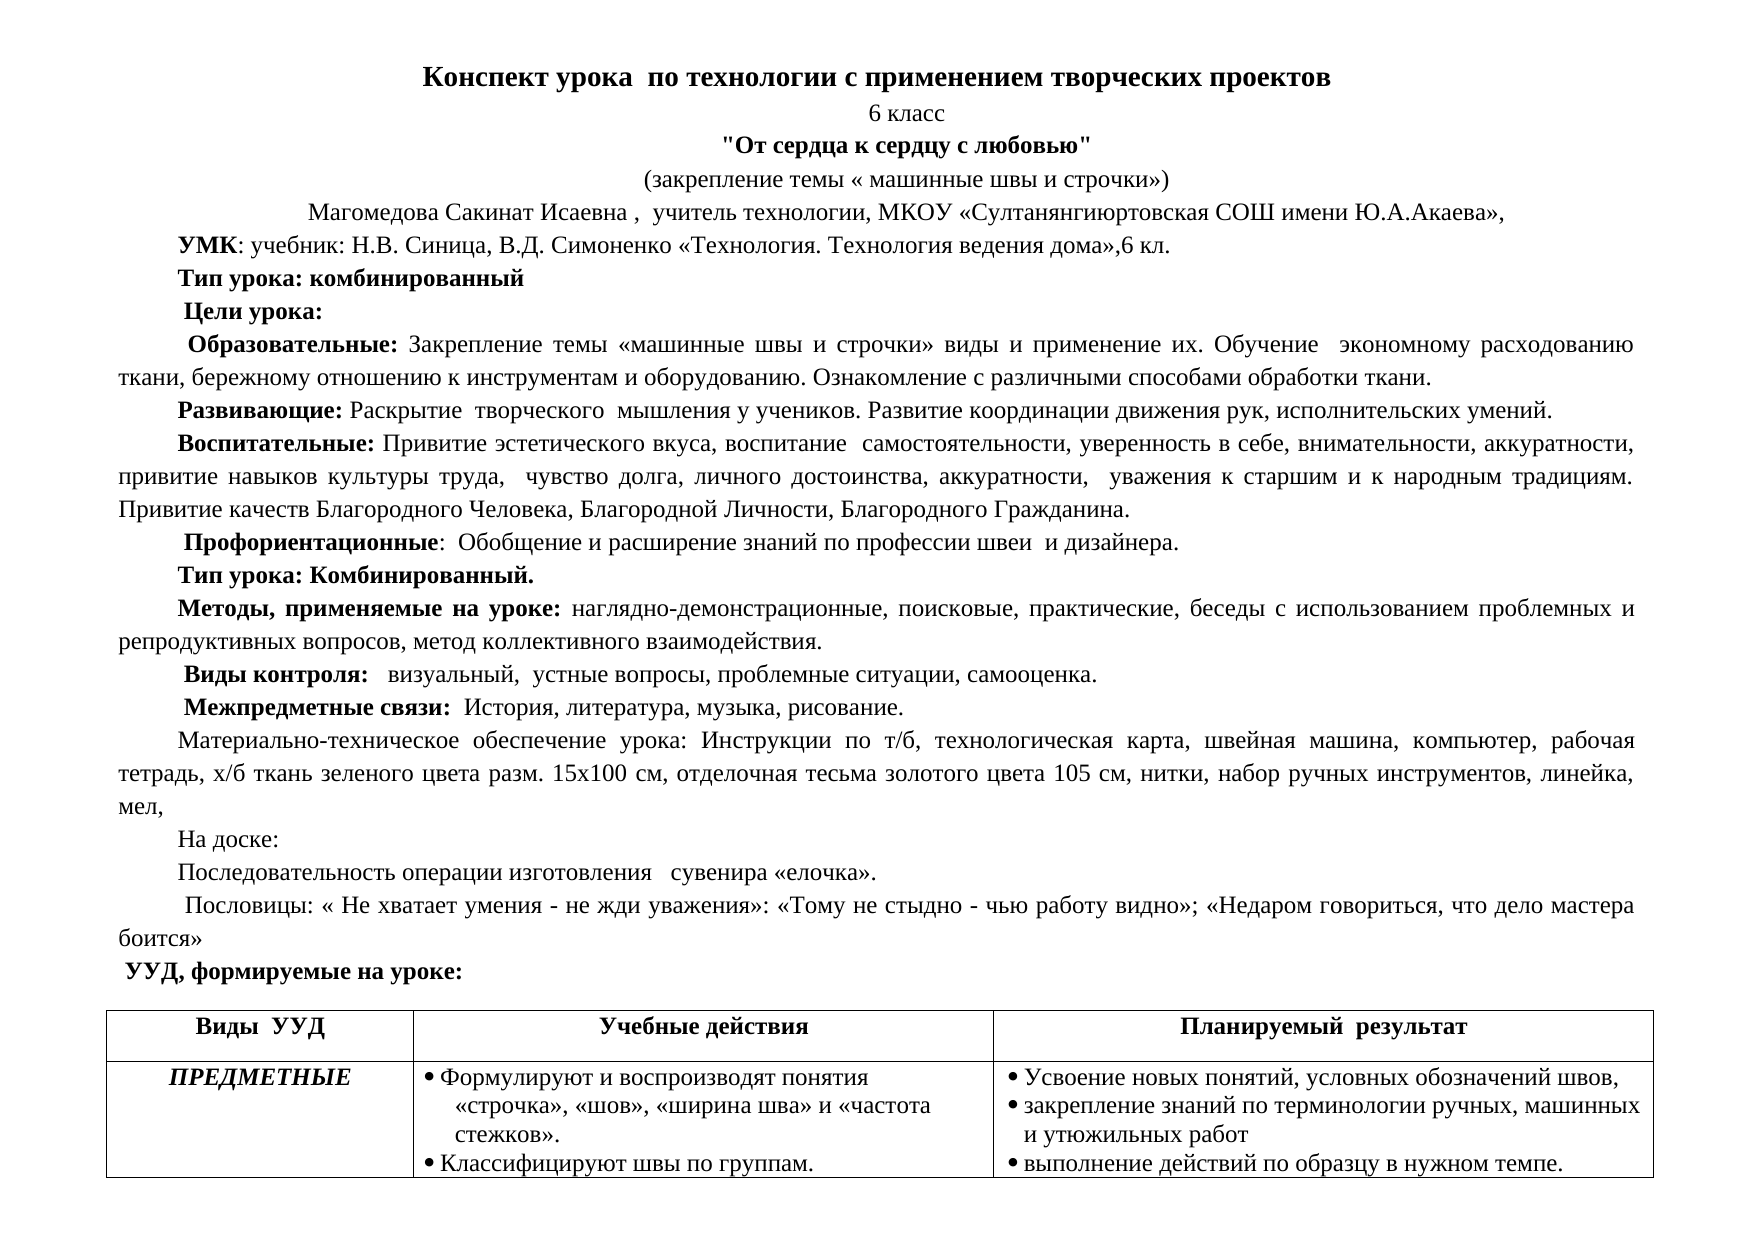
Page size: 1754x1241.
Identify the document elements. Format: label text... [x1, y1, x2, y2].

text Последовательность операции изготовления сувенира «елочка». [118, 857, 1636, 886]
table_header Учебные действия [414, 1011, 993, 1061]
text Пословицы: « Не хватает умения - не жди уважения»: «Тому не стыдно - чью работу видно»; «Недаром говориться, что дело мастера боится» [118, 890, 1636, 952]
text Конспект урока по технологии с применением творческих проектов [118, 59, 1636, 93]
table_header Виды УУД [107, 1011, 413, 1061]
text Тип урока: комбинированный [118, 263, 1636, 291]
text Методы, применяемые на уроке: наглядно-демонстрационные, поисковые, практические, беседы с использованием проблемных и репродуктивных вопросов, метод коллективного взаимодействия. [118, 593, 1636, 655]
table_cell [414, 1062, 993, 1177]
text На доске: [118, 824, 1636, 853]
text (закрепление темы « машинные швы и строчки») [118, 164, 1636, 192]
table_cell ПРЕДМЕТНЫЕ [107, 1062, 413, 1177]
table_header Планируемый результат [994, 1011, 1653, 1061]
text Воспитательные: Привитие эстетического вкуса, воспитание самостоятельности, уверенность в себе, внимательности, аккуратности, привитие навыков культуры труда, чувство долга, личного достоинства, аккуратности, уважения к старшим и к народным традициям. Привитие качеств Благородного Человека, Благородной Личности, Благородного Гражданина. [118, 428, 1636, 523]
text Межпредметные связи: История, литература, музыка, рисование. [118, 692, 1636, 721]
text Материально-техническое обеспечение урока: Инструкции по т/б, технологическая карта, швейная машина, компьютер, рабочая тетрадь, х/б ткань зеленого цвета разм. 15х100 см, отделочная тесьма золотого цвета 105 см, нитки, набор ручных инструментов, линейка, мел, [118, 725, 1636, 820]
text Развивающие: Раскрытие творческого мышления у учеников. Развитие координации движения рук, исполнительских умений. [118, 395, 1636, 423]
text "От сердца к сердцу с любовью" [118, 131, 1636, 159]
text Магомедова Сакинат Исаевна , учитель технологии, МКОУ «Султанянгиюртовская СОШ имени Ю.А.Акаева», [118, 197, 1636, 225]
text Профориентационные: Обобщение и расширение знаний по профессии швеи и дизайнера. [118, 527, 1636, 556]
text УУД, формируемые на уроке: [118, 956, 1636, 985]
text Виды контроля: визуальный, устные вопросы, проблемные ситуации, самооценка. [118, 659, 1636, 688]
text Тип урока: Комбинированный. [118, 560, 1636, 589]
text УМК: учебник: Н.В. Синица, В.Д. Симоненко «Технология. Технология ведения дома»,6 кл. [118, 230, 1636, 258]
text Цели урока: [118, 296, 1636, 324]
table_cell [994, 1062, 1653, 1177]
text Образовательные: Закрепление темы «машинные швы и строчки» виды и применение их. Обучение экономному расходованию ткани, бережному отношению к инструментам и оборудованию. Ознакомление с различными способами обработки ткани. [118, 329, 1636, 391]
text 6 класс [118, 98, 1636, 126]
